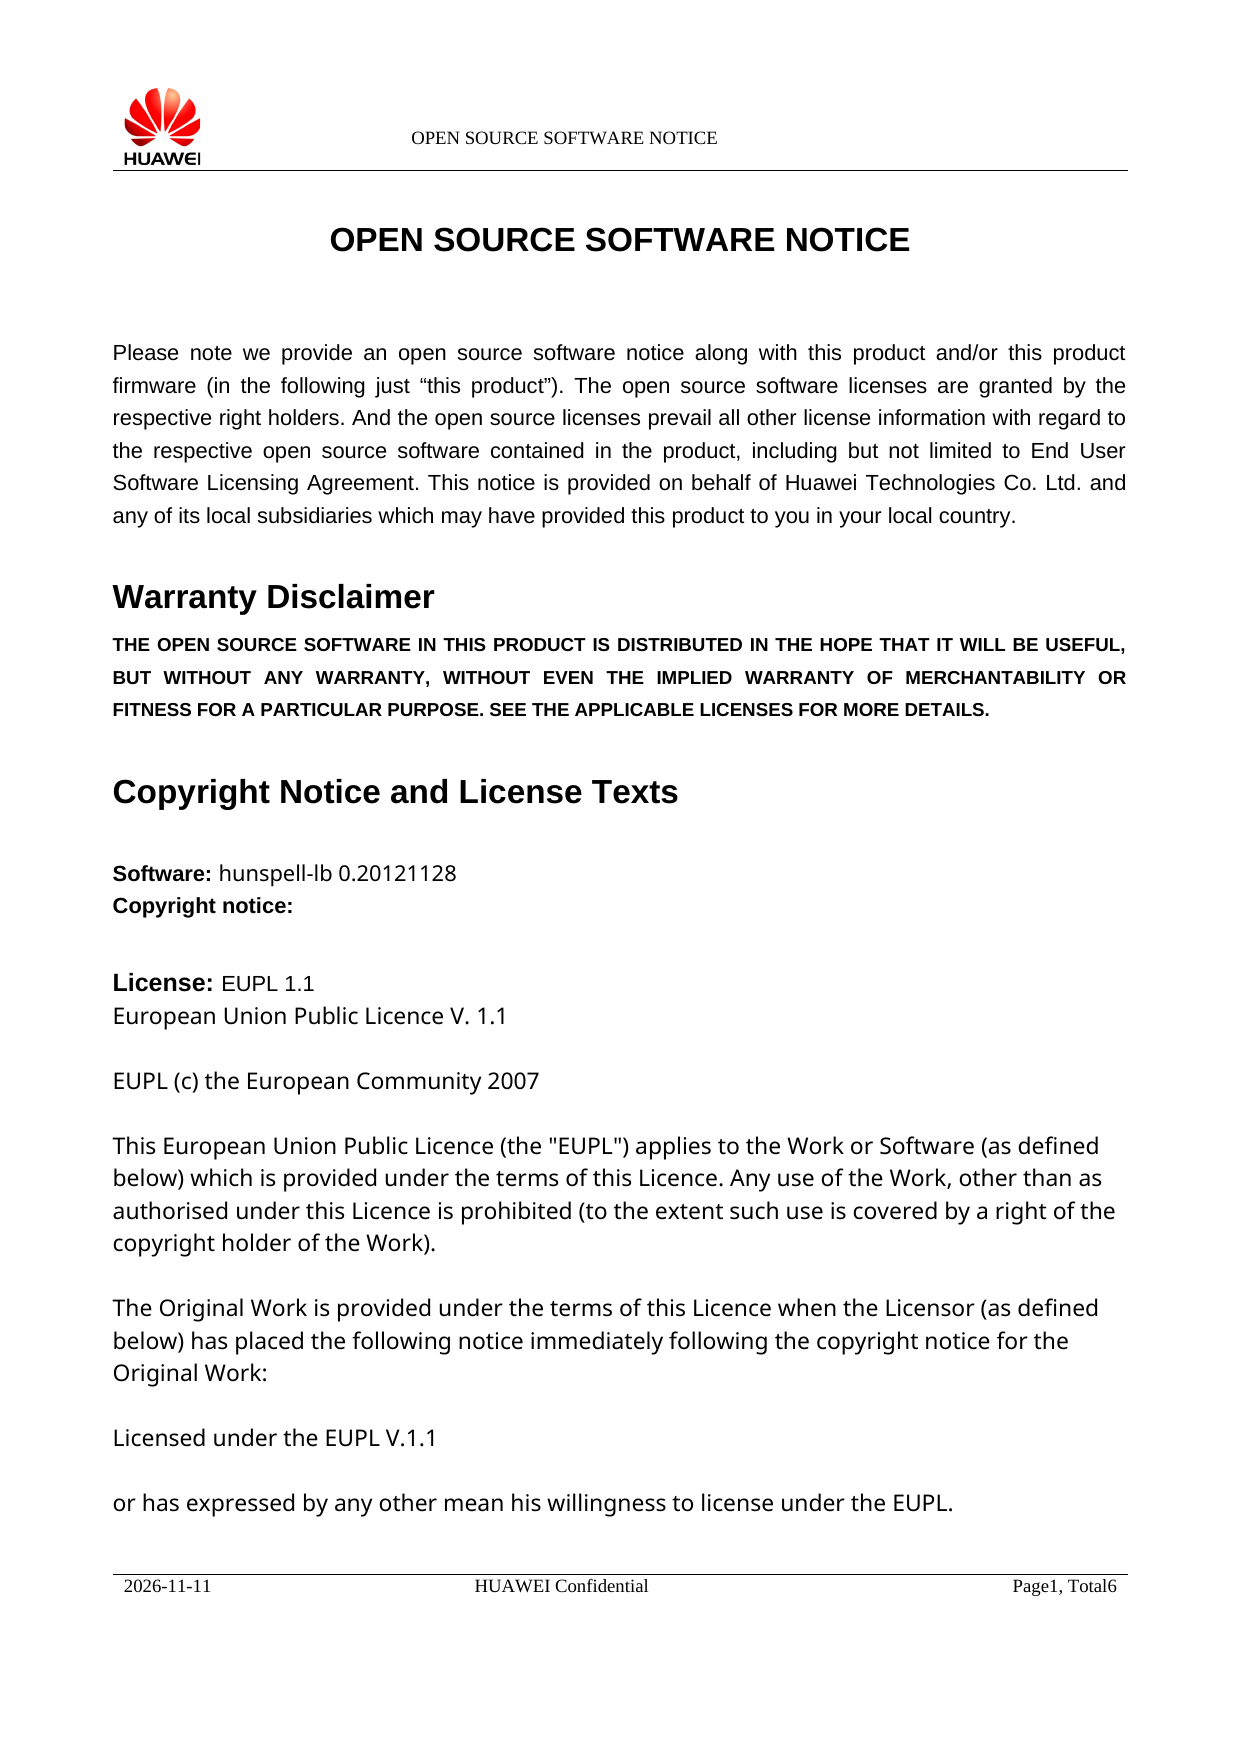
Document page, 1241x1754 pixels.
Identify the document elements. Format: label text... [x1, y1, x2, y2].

text The Original Work is provided under the terms of this Licence when the Licensor (as defined below) has placed the following notice immediately following the copyright notice for the Original Work: [112, 1291, 1128, 1389]
text License: EUPL 1.1 [112, 966, 1128, 999]
text Please note we provide an open source software notice along with this product and/or this product firmware (in the following just “this product”). The open source software licenses are granted by the respective right holders. And the open source licenses prevail all other license information with regard to the respective open source software contained in the product, including but not limited to End User Software Licensing Agreement. This notice is provided on behalf of Huawei Technologies Co. Ltd. and any of its local subsidiaries which may have provided this product to you in your local country. [112, 336, 1128, 531]
text EUPL (c) the European Community 2007 [112, 1064, 1128, 1096]
text or has expressed by any other mean his willingness to license under the EUPL. [112, 1486, 1128, 1519]
text The open source software in this product is distributed in the hope that it will be useful, but WITHOUT ANY WARRANTY, without even the implied warranty of MERCHANTABILITY or FITNESS FOR A PARTICULAR PURPOSE. See the applicable licenses for more details. [112, 629, 1128, 726]
text Copyright Notice and License Texts [112, 759, 1128, 824]
text OPEN SOURCE SOFTWARE NOTICE [112, 206, 1128, 271]
text This European Union Public Licence (the "EUPL") applies to the Work or Software (as defined below) which is provided under the terms of this Licence. Any use of the Work, other than as authorised under this Licence is prohibited (to the extent such use is covered by a right of the copyright holder of the Work). [112, 1129, 1128, 1259]
picture [124, 88, 201, 165]
title Software: hunspell-lb 0.20121128 [112, 856, 1128, 889]
text Copyright notice: [112, 889, 1128, 921]
text Licensed under the EUPL V.1.1 [112, 1421, 1128, 1454]
text European Union Public Licence V. 1.1 [112, 999, 1128, 1031]
text Warranty Disclaimer [112, 564, 1128, 629]
